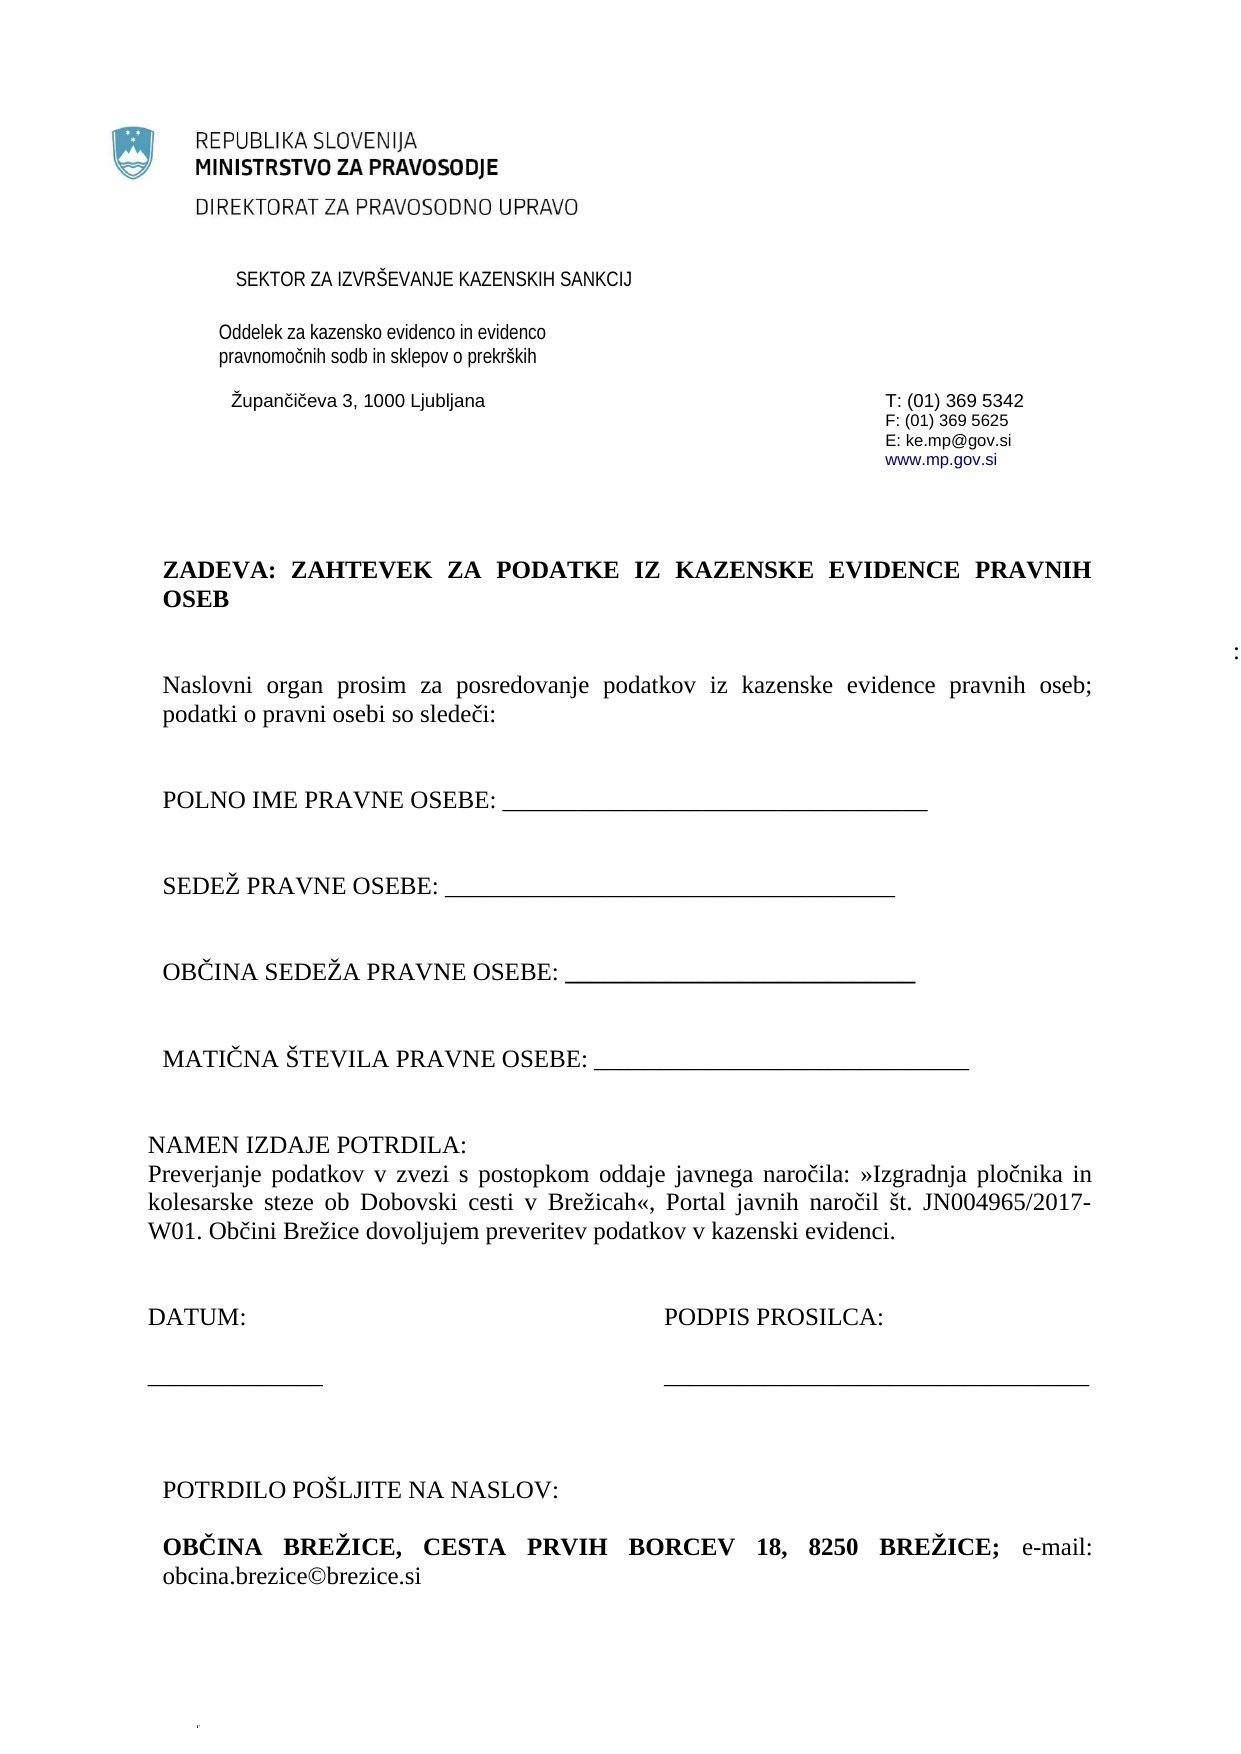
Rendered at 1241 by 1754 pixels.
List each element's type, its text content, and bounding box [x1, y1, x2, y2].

text NAMEN IZDAJE POTRDILA: [148, 1130, 1093, 1159]
text F: (01) 369 5625 [811, 411, 1093, 430]
text www.mp.gov.si [811, 449, 1093, 469]
text POTRDILO POŠLJITE NA NASLOV: [162, 1475, 1093, 1504]
text ______________ __________________________________ [148, 1360, 1093, 1389]
text POLNO IME PRAVNE OSEBE: __________________________________ [162, 785, 1093, 814]
text MATIČNA ŠTEVILA PRAVNE OSEBE: ______________________________ [162, 1044, 1093, 1072]
text E: ke.mp@gov.si [811, 430, 1093, 449]
text Oddelek za kazensko evidenco in evidenco [148, 320, 1093, 344]
text OBČINA SEDEŽA PRAVNE OSEBE: ____________________________ [162, 957, 1093, 986]
text Župančičeva 3, 1000 Ljubljana T: (01) 369 5342 [148, 389, 1093, 411]
text Preverjanje podatkov v zvezi s postopkom oddaje javnega naročila: »Izgradnja pločnika in kolesarske steze ob Dobovski cesti v Brežicah«, Portal javnih naročil št. JN004965/2017-W01. Občini Brežice dovoljujem preveritev podatkov v kazenski evidenci. [148, 1159, 1093, 1245]
text SEKTOR ZA IZVRŠEVANJE KAZENSKIH SANKCIJ [148, 267, 1093, 291]
text DATUM: PODPIS PROSILCA: [148, 1302, 1093, 1331]
text ZADEVA: ZAHTEVEK ZA PODATKE IZ KAZENSKE EVIDENCE PRAVNIH OSEB [162, 555, 1093, 612]
text SEDEŽ PRAVNE OSEBE: ____________________________________ [162, 871, 1093, 900]
text OBČINA BREŽICE, CESTA PRVIH BORCEV 18, 8250 BREŽICE; e-mail: obcina.brezice©brezice.si [162, 1532, 1093, 1590]
text Naslovni organ prosim za posredovanje podatkov iz kazenske evidence pravnih oseb; podatki o pravni osebi so sledeči: [162, 670, 1093, 727]
picture [107, 123, 582, 219]
text pravnomočnih sodb in sklepov o prekrških [148, 344, 1093, 368]
